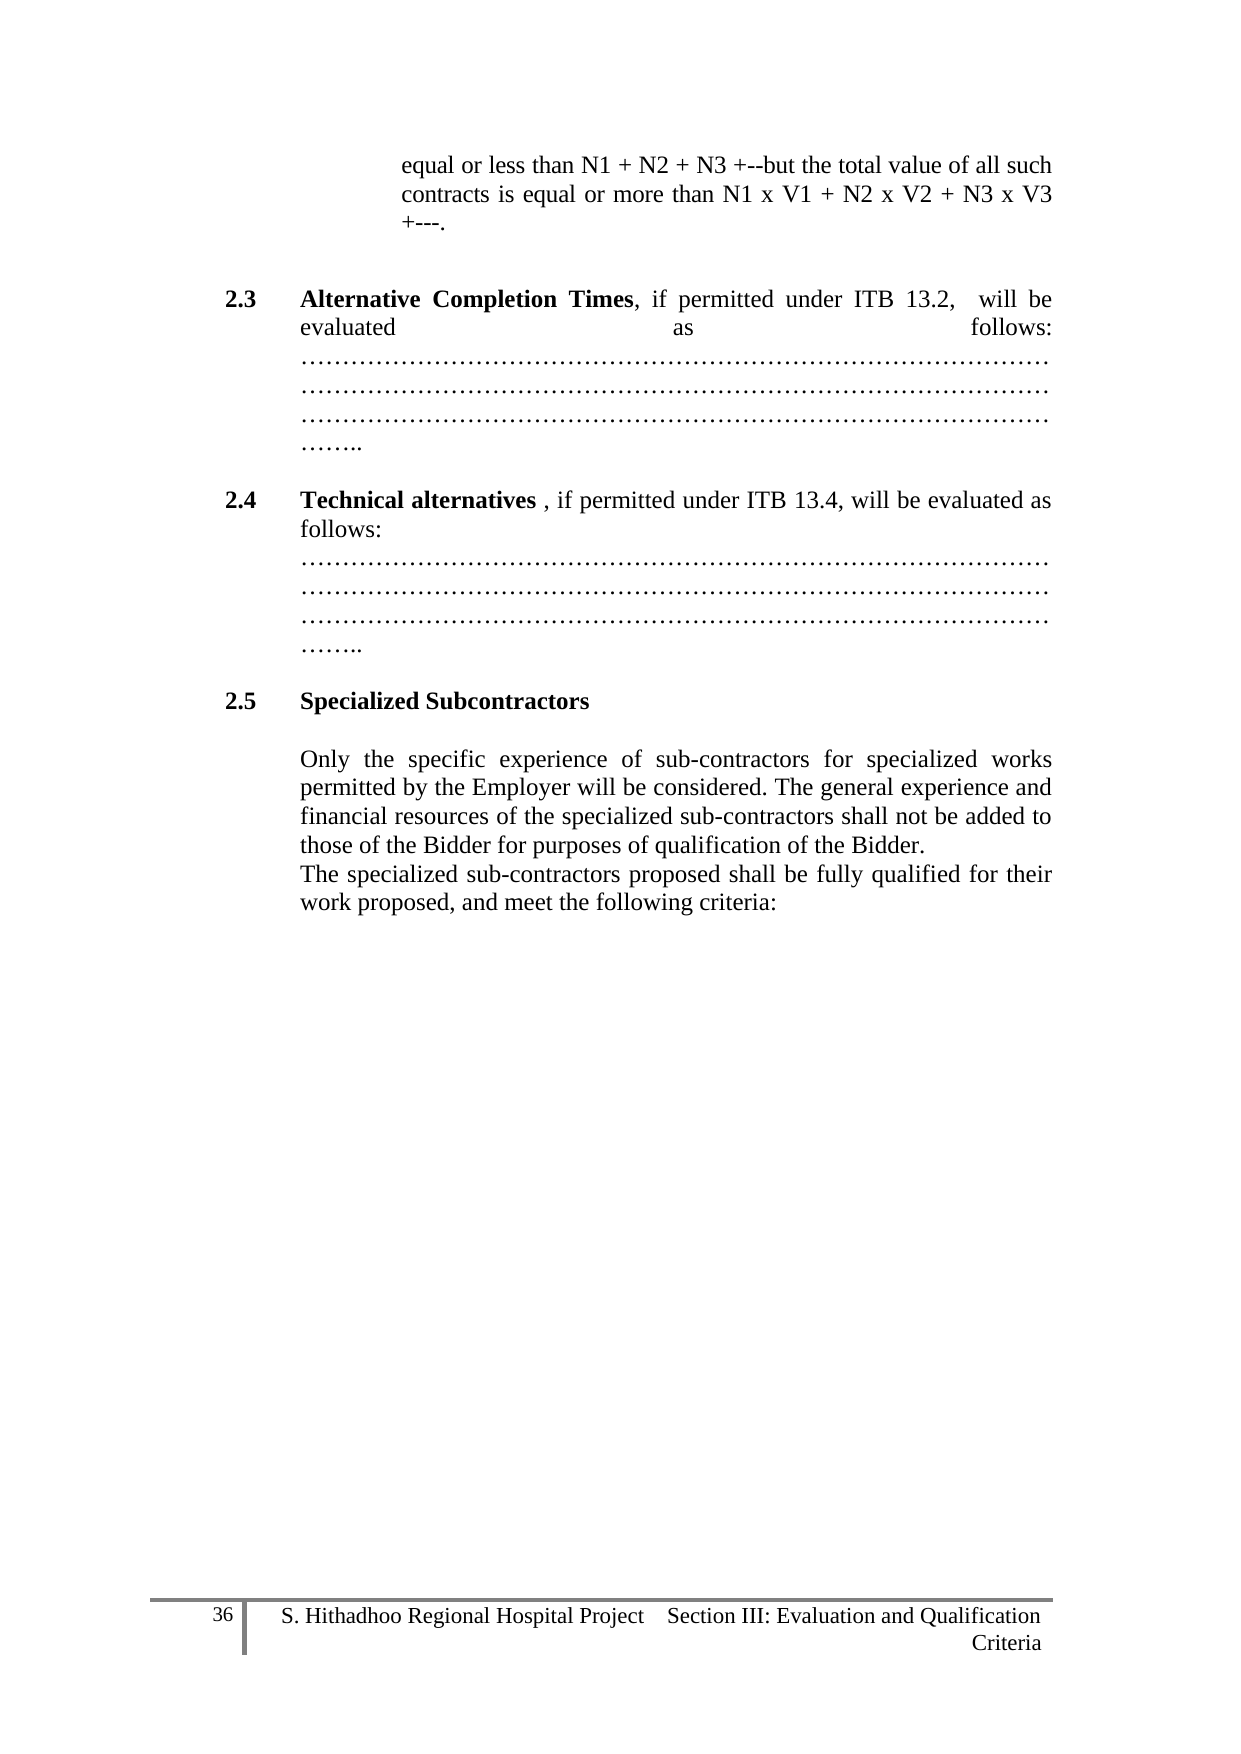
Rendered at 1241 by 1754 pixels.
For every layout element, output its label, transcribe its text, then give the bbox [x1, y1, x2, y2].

text 2.5 Specialized Subcontractors [150, 686, 1053, 715]
text The specialized sub-contractors proposed shall be fully qualified for their work proposed, and meet the following criteria: [300, 859, 1053, 916]
text 2.3 Alternative Completion Times, if permitted under ITB 13.2, will be evaluated as follows: …………………………………………………………………………………………………………………………………………………………………………………………………………………………………………………….. [225, 284, 1053, 456]
text Only the specific experience of sub-contractors for specialized works permitted by the Employer will be considered. The general experience and financial resources of the specialized sub-contractors shall not be added to those of the Bidder for purposes of qualification of the Bidder. [300, 744, 1053, 859]
text 2.4 Technical alternatives , if permitted under ITB 13.4, will be evaluated as follows: …………………………………………………………………………………………………………………………………………………………………………………………………………………………………………………….. [225, 485, 1053, 657]
